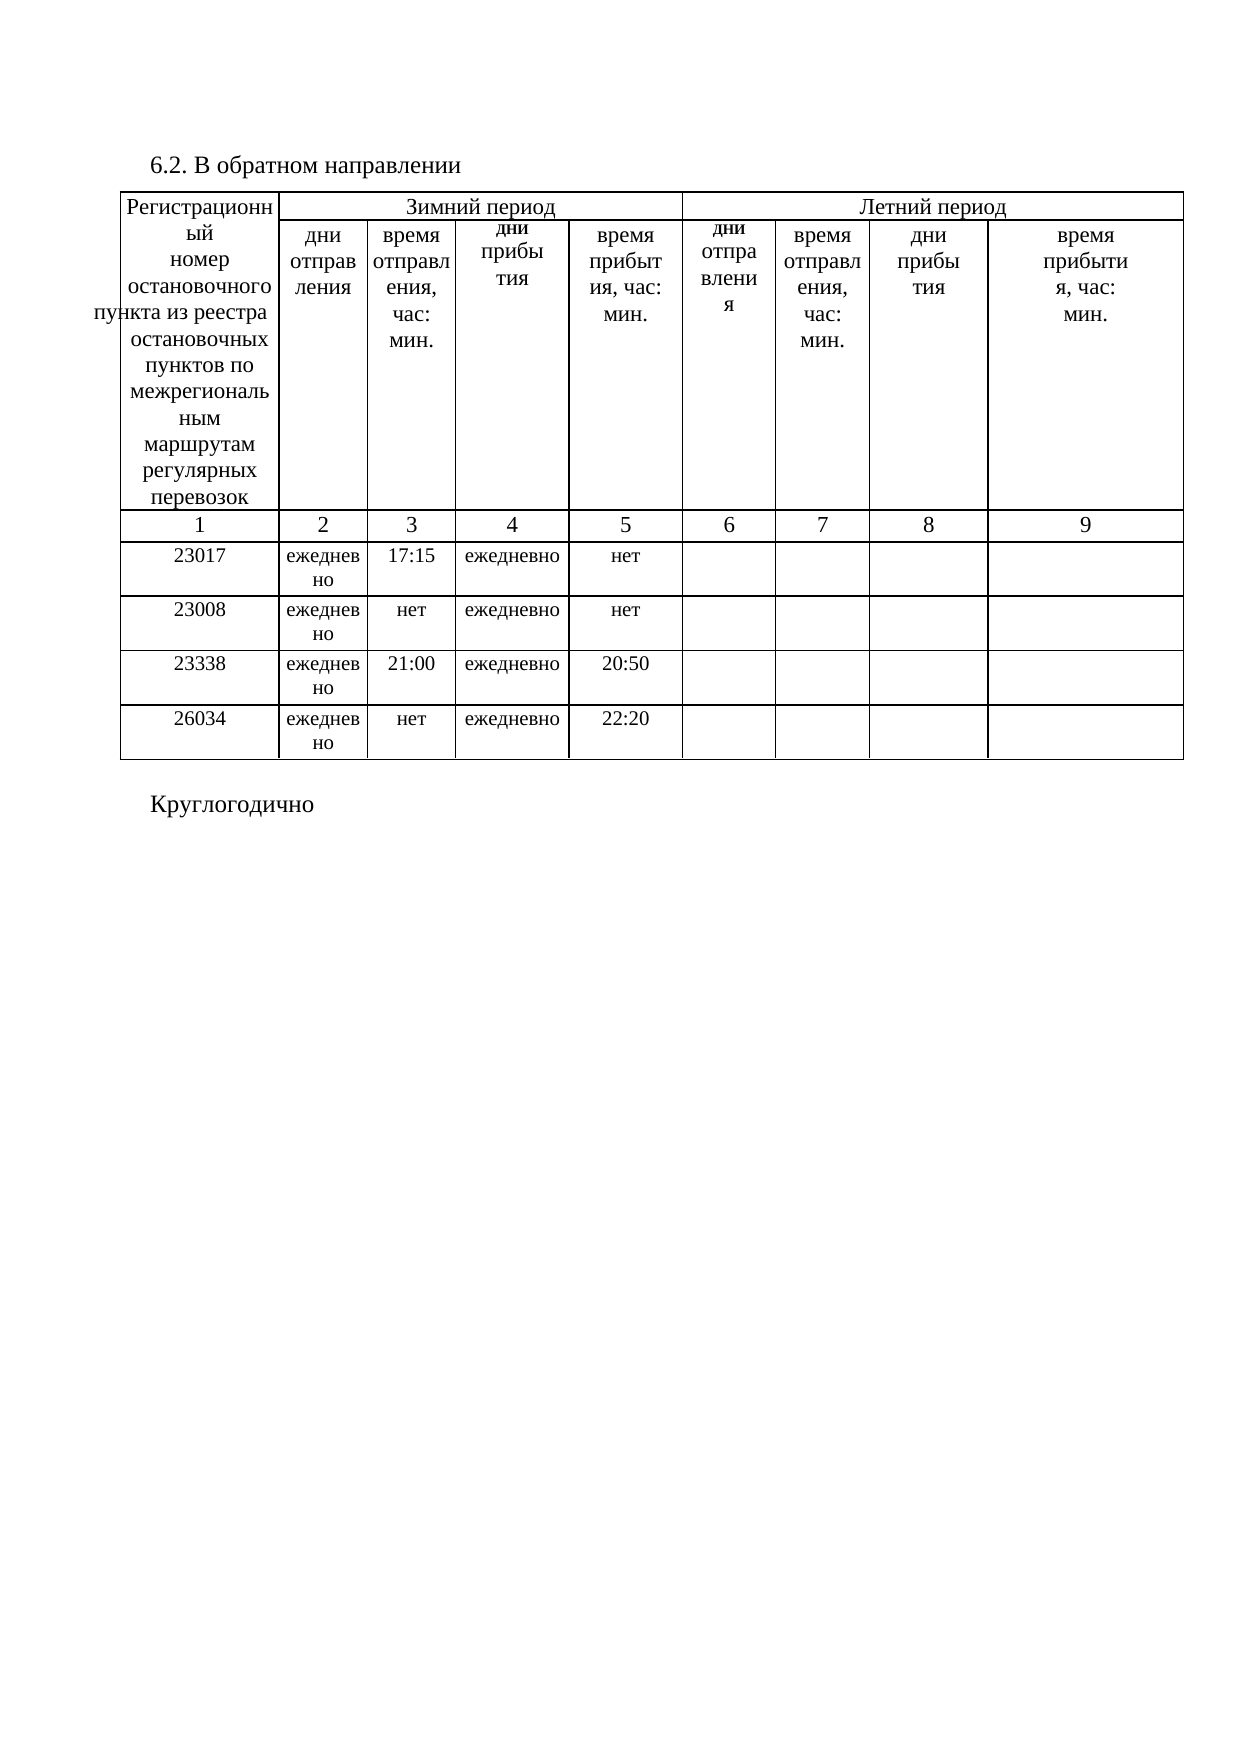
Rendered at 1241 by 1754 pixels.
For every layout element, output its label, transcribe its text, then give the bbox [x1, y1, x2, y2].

table_cell [989, 651, 1183, 704]
table_cell время отправл ения, час: мин. [776, 221, 869, 509]
table_cell [683, 651, 775, 704]
table_cell [989, 543, 1183, 595]
table_cell [683, 597, 775, 650]
table_cell 5 [570, 511, 682, 541]
table_cell 23338 [121, 651, 278, 704]
table_cell [776, 706, 869, 758]
table_cell 21:00 [368, 651, 455, 704]
table_cell 9 [989, 511, 1183, 541]
table_cell 26034 [121, 706, 278, 758]
table_cell 3 [368, 511, 455, 541]
table_cell ежедневно [456, 651, 568, 704]
table_cell 2 [280, 511, 367, 541]
table_cell дни прибы тия [870, 221, 987, 509]
table_cell 20:50 [570, 651, 682, 704]
table_cell ежедневно [280, 597, 367, 650]
table_cell время отправл ения, час: мин. [368, 221, 455, 509]
table_cell [870, 543, 987, 595]
table_cell нет [570, 597, 682, 650]
text Круглогодично [150, 789, 1090, 817]
text 6.2. В обратном направлении [150, 150, 1090, 179]
table_cell ежедневно [456, 597, 568, 650]
table_cell 7 [776, 511, 869, 541]
table_cell ежедневно [456, 706, 568, 758]
table_cell 8 [870, 511, 987, 541]
table_cell [870, 706, 987, 758]
table_cell 22:20 [570, 706, 682, 758]
table_header Зимний период [280, 193, 682, 219]
table_cell нет [368, 597, 455, 650]
table_cell [989, 597, 1183, 650]
table_cell время прибыт ия, час: мин. [570, 221, 682, 509]
table_cell [683, 706, 775, 758]
table_cell ДНИ отпра влени я [683, 221, 775, 509]
table_cell ежедневно [280, 706, 367, 758]
table_cell 1 [121, 511, 278, 541]
table_cell нет [570, 543, 682, 595]
table_cell 23008 [121, 597, 278, 650]
table_cell [776, 597, 869, 650]
table_cell 4 [456, 511, 568, 541]
table_cell время прибыти я, час: мин. [989, 221, 1183, 509]
table_cell 6 [683, 511, 775, 541]
table_cell [776, 543, 869, 595]
table_cell ежедневно [456, 543, 568, 595]
table_cell 23017 [121, 543, 278, 595]
table_cell ежедневно [280, 651, 367, 704]
table_cell 17:15 [368, 543, 455, 595]
table_cell нет [368, 706, 455, 758]
table_cell ДНИ прибы тия [456, 221, 568, 509]
table_header Летний период [683, 193, 1183, 219]
table_cell [683, 543, 775, 595]
table_cell [776, 651, 869, 704]
table_header Регистрационный номер остановочного пункта из реестра остановочных пунктов по межрегиональным маршрутам регулярных перевозок [121, 193, 278, 509]
table_cell [989, 706, 1183, 758]
table_cell ежедневно [280, 543, 367, 595]
table_cell [870, 597, 987, 650]
table_cell дни отправ ления [280, 221, 367, 509]
table_cell [870, 651, 987, 704]
